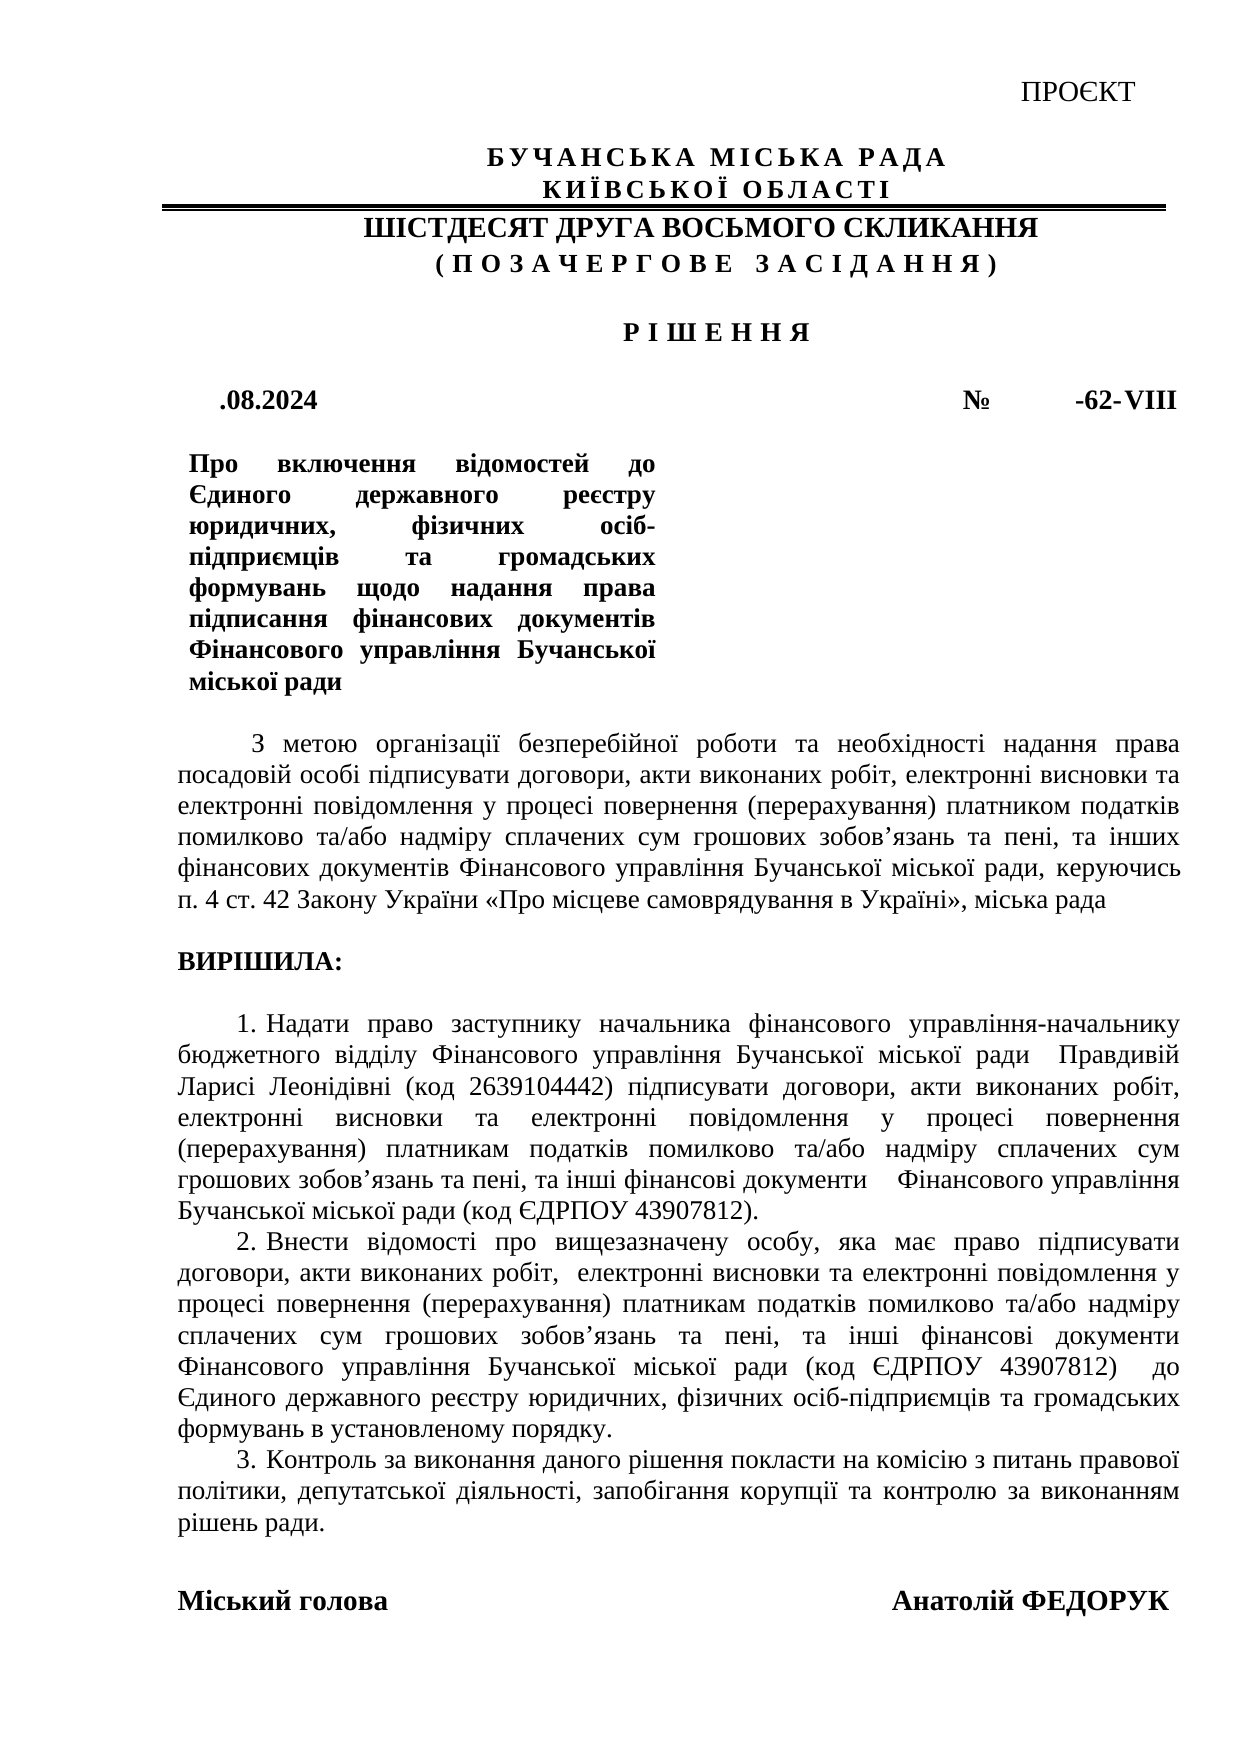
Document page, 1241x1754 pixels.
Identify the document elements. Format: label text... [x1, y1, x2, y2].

text Міський голова Анатолій ФЕДОРУК [177, 1583, 1181, 1616]
list Надати право заступнику начальника фінансового управління-начальнику бюджетного відділу Фінансового управління Бучанської міської ради Правдивій Ларисі Леонідівні (код 2639104442) підписувати договори, акти виконаних робіт, електронні висновки та електронні повідомлення у процесі повернення (перерахування) платникам податків помилково та/або надміру сплачених сум грошових зобов’язань та пені, та інші фінансові документи Фінансового управління Бучанської міської ради (код ЄДРПОУ 43907812). [177, 1007, 1181, 1225]
list Контроль за виконання даного рішення покласти на комісію з питань правової політики, депутатської діяльності, запобігання корупції та контролю за виконанням рішень ради. [177, 1443, 1181, 1537]
table_header ШІСТДЕСЯТ ДРУГА ВОСЬМОГО СКЛИКАННЯ [162, 211, 1166, 248]
text БУЧАНСЬКА МІСЬКА РАДА [177, 141, 1181, 172]
text З метою організації безперебійної роботи та необхідності надання права посадовій особі підписувати договори, акти виконаних робіт, електронні висновки та електронні повідомлення у процесі повернення (перерахування) платником податків помилково та/або надміру сплачених сум грошових зобов’язань та пені, та інших фінансових документів Фінансового управління Бучанської міської ради, керуючись п. 4 ст. 42 Закону України «Про місцеве самоврядування в Україні», міська рада [177, 727, 1181, 914]
text КИЇВСЬКОЇ ОБЛАСТІ [177, 174, 1181, 204]
text РІШЕННЯ [177, 316, 1181, 347]
table_header Про включення відомостей до Єдиного державного реєстру юридичних, фізичних осіб-підприємців та громадських формувань щодо надання права підписання фінансових документів Фінансового управління Бучанської міської ради [177, 416, 667, 696]
text ВИРІШИЛА: [177, 945, 1181, 976]
text .08.2024 № -62-VIII [177, 383, 1181, 416]
list Внести відомості про вищезазначену особу, яка має право підписувати договори, акти виконаних робіт, електронні висновки та електронні повідомлення у процесі повернення (перерахування) платникам податків помилково та/або надміру сплачених сум грошових зобов’язань та пені, та інші фінансові документи Фінансового управління Бучанської міської ради (код ЄДРПОУ 43907812) до Єдиного державного реєстру юридичних, фізичних осіб-підприємців та громадських формувань в установленому порядку. [177, 1225, 1181, 1443]
text (ПОЗАЧЕРГОВЕ ЗАСІДАННЯ) [177, 248, 1181, 278]
